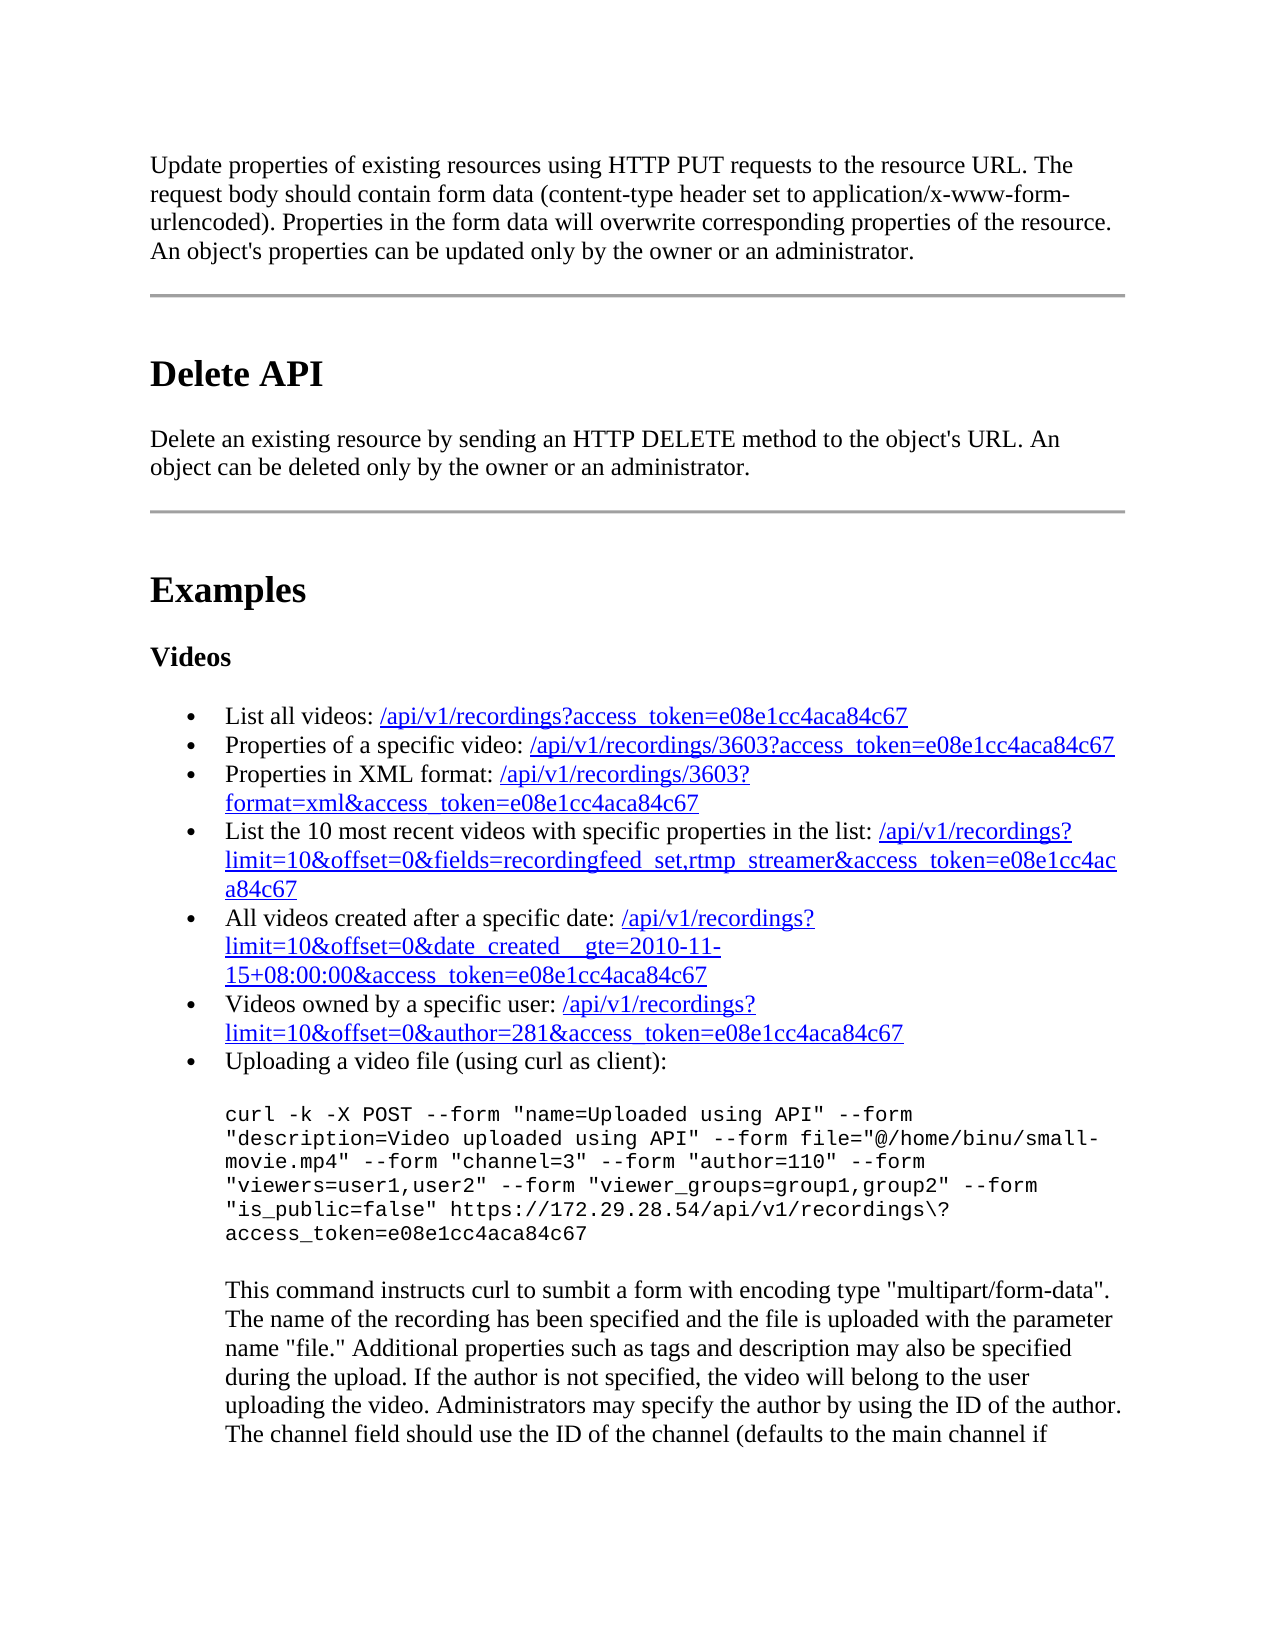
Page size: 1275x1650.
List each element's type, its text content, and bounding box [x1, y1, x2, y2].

text Videos [150, 640, 1125, 672]
text Delete API [150, 351, 1125, 394]
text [225, 1275, 1125, 1448]
list List all videos: /api/v1/recordings?access_token=e08e1cc4aca84c67 [187, 701, 1125, 730]
text Examples [150, 567, 1125, 611]
list Properties of a specific video: /api/v1/recordings/3603?access_token=e08e1cc4aca84c67 [187, 730, 1125, 759]
text curl -k -X POST --form "name=Uploaded using API" --form "description=Video uploaded using API" --form file="@/home/binu/small-movie.mp4" --form "channel=3" --form "author=110" --form "viewers=user1,user2" --form "viewer_groups=group1,group2" --form "is_public=false" https://172.29.28.54/api/v1/recordings\?access_token=e08e1cc4aca84c67 [225, 1104, 1125, 1246]
list Videos owned by a specific user: /api/v1/recordings?limit=10&offset=0&author=281&access_token=e08e1cc4aca84c67 [187, 989, 1125, 1046]
list List the 10 most recent videos with specific properties in the list: /api/v1/recordings?limit=10&offset=0&fields=recordingfeed_set,rtmp_streamer&access_token=e08e1cc4aca84c67 [187, 816, 1125, 903]
text Update properties of existing resources using HTTP PUT requests to the resource URL. The request body should contain form data (content-type header set to application/x-www-form-urlencoded). Properties in the form data will overwrite corresponding properties of the resource. An object's properties can be updated only by the owner or an administrator. [150, 150, 1125, 265]
list All videos created after a specific date: /api/v1/recordings?limit=10&offset=0&date_created__gte=2010-11-15+08:00:00&access_token=e08e1cc4aca84c67 [187, 903, 1125, 989]
list Uploading a video file (using curl as client): [187, 1046, 1125, 1075]
list Properties in XML format: /api/v1/recordings/3603?format=xml&access_token=e08e1cc4aca84c67 [187, 759, 1125, 816]
text Delete an existing resource by sending an HTTP DELETE method to the object's URL. An object can be deleted only by the owner or an administrator. [150, 424, 1125, 481]
